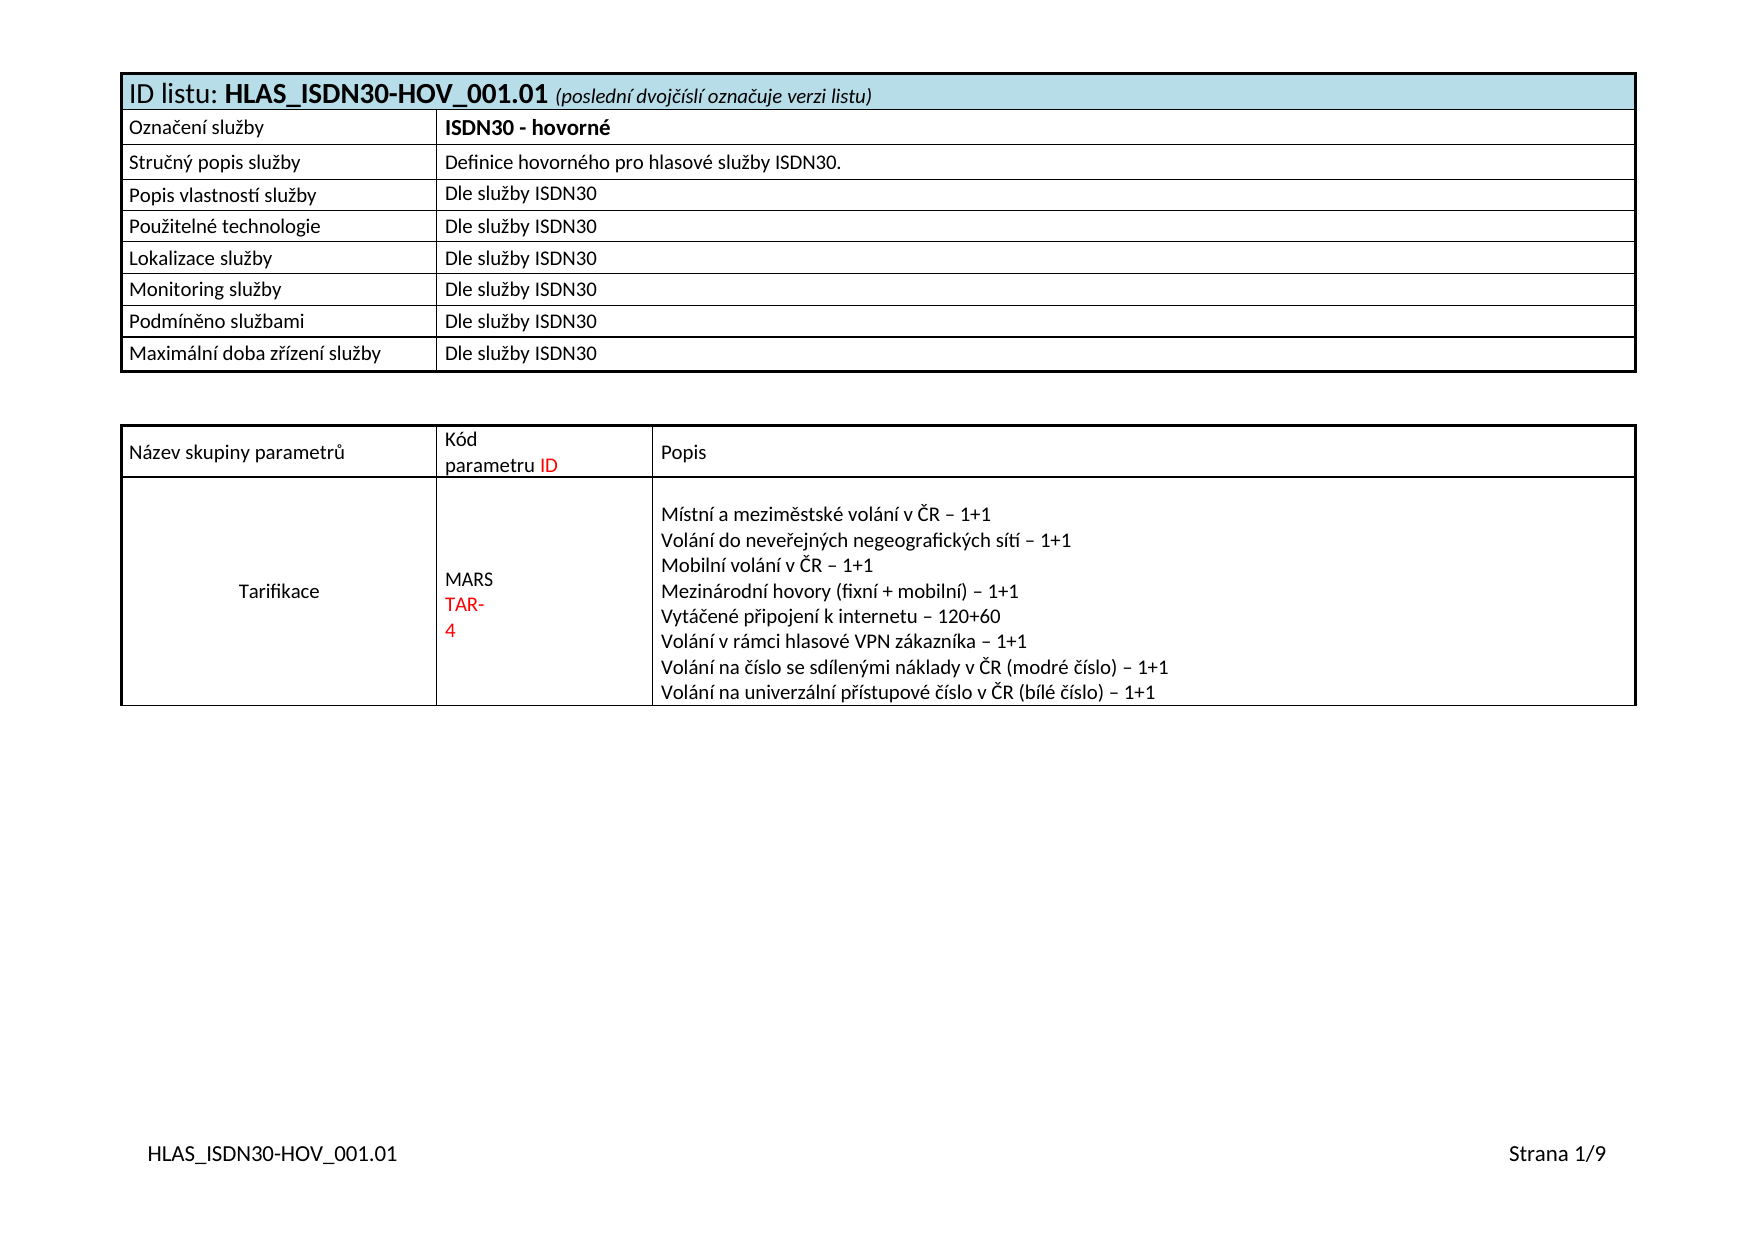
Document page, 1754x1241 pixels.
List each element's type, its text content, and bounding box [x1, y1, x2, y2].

table_cell Dle služby ISDN30 [437, 180, 1634, 210]
table_cell Dle služby ISDN30 [437, 338, 1634, 369]
table_header Popis [653, 427, 1634, 476]
table_header ID listu: HLAS_ISDN30-HOV_001.01 (poslední dvojčíslí označuje verzi listu) [123, 75, 1634, 109]
table_cell Dle služby ISDN30 [437, 306, 1634, 336]
table_cell ISDN30 - hovorné [437, 110, 1634, 144]
table_cell MARS TAR-4 [437, 478, 652, 705]
table_cell Popis vlastností služby [123, 180, 436, 210]
table_cell Dle služby ISDN30 [437, 242, 1634, 273]
table_header Název skupiny parametrů [123, 427, 436, 476]
table_cell Stručný popis služby [123, 145, 436, 179]
table_cell Monitoring služby [123, 274, 436, 304]
table_cell Dle služby ISDN30 [437, 211, 1634, 241]
table_cell Definice hovorného pro hlasové služby ISDN30. [437, 145, 1634, 179]
table_cell Tarifikace [123, 478, 436, 705]
table_cell Dle služby ISDN30 [437, 274, 1634, 304]
table_cell Použitelné technologie [123, 211, 436, 241]
table_cell Označení služby [123, 110, 436, 144]
table_cell Maximální doba zřízení služby [123, 338, 436, 369]
table_cell Podmíněno službami [123, 306, 436, 336]
table_cell Místní a meziměstské volání v ČR – 1+1 Volání do neveřejných negeografických sítí – 1+1 Mobilní volání v ČR – 1+1 Mezinárodní hovory (fixní + mobilní) – 1+1 Vytáčené připojení k internetu – 120+60 Volání v rámci hlasové VPN zákazníka – 1+1 Volání na číslo se sdílenými náklady v ČR (modré číslo) – 1+1 Volání na univerzální přístupové číslo v ČR (bílé číslo) – 1+1 [653, 478, 1634, 705]
table_cell Lokalizace služby [123, 242, 436, 273]
table_header Kód parametru ID Parametru [437, 427, 652, 476]
